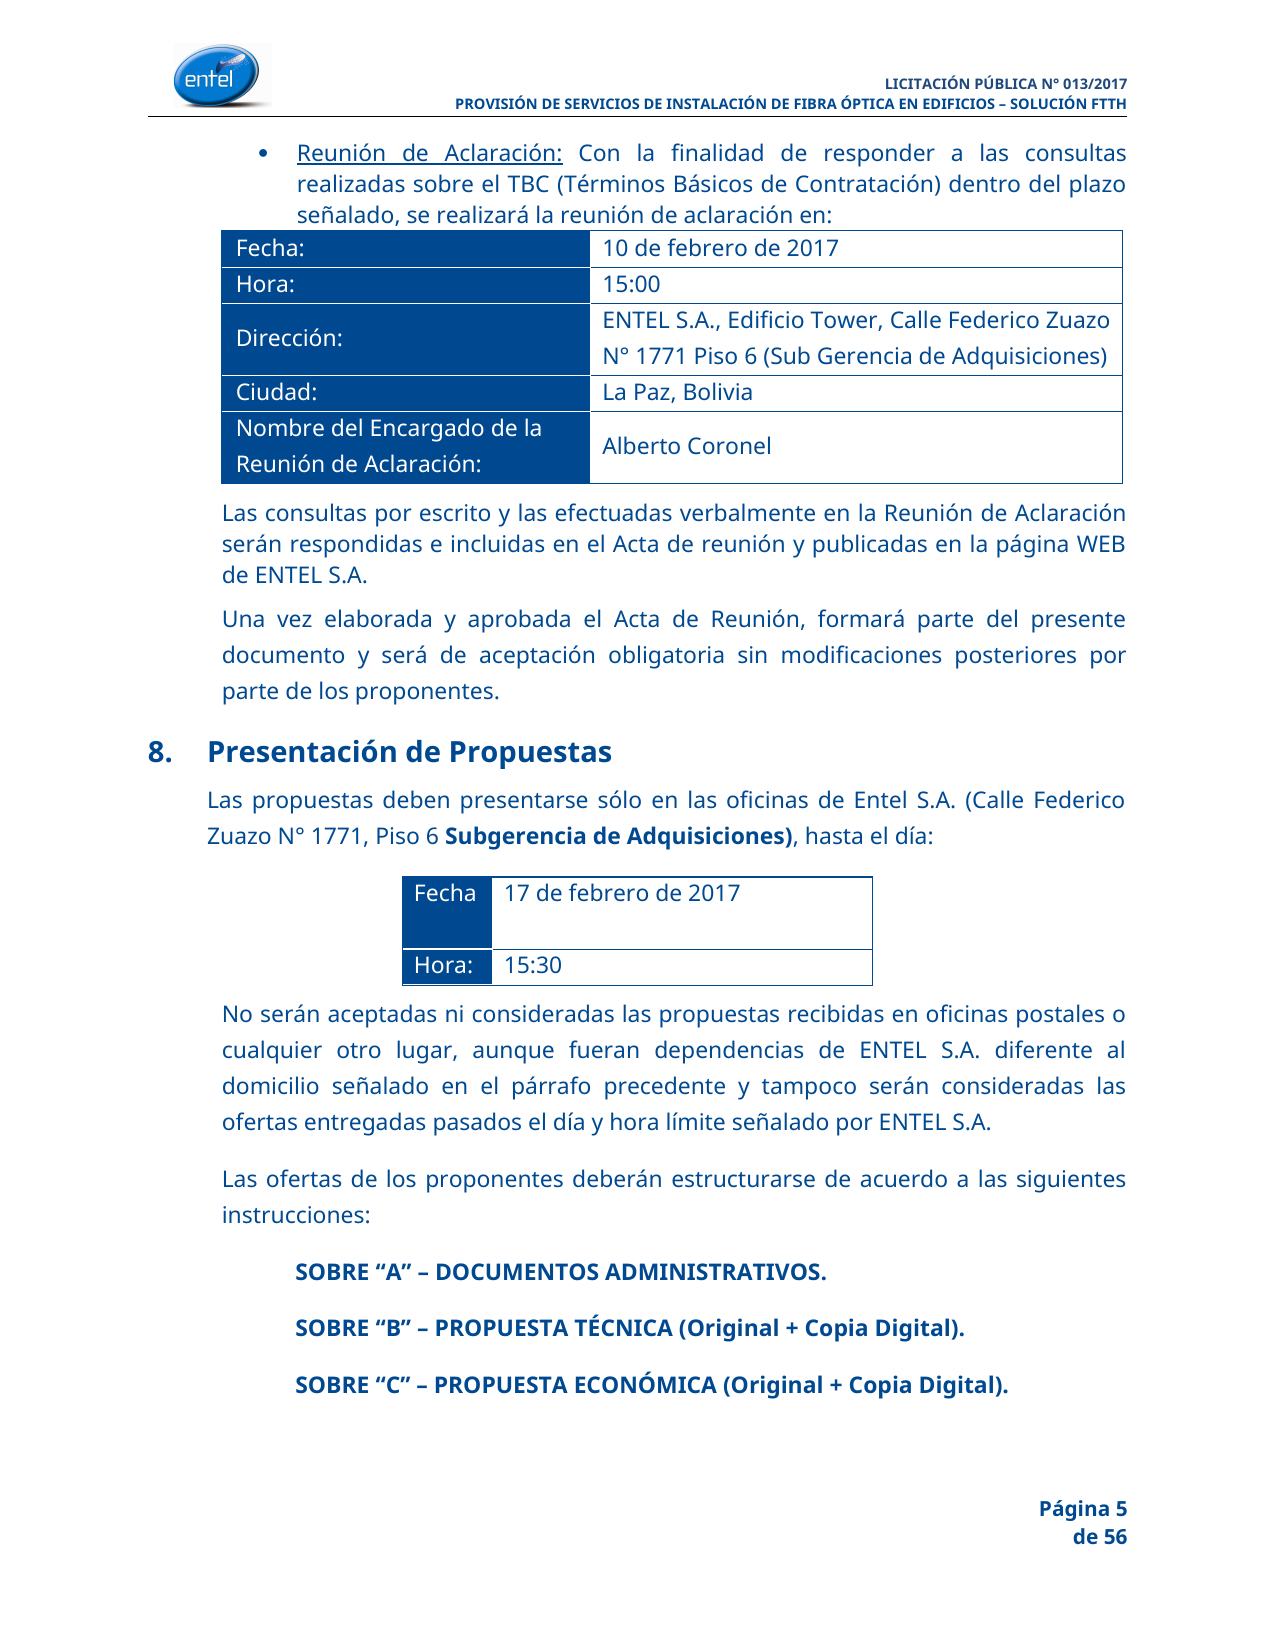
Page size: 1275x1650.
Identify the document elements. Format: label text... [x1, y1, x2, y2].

table_cell Alberto Coronel [591, 412, 1122, 483]
list Presentación de Propuestas [148, 731, 1127, 771]
text Una vez elaborada y aprobada el Acta de Reunión, formará parte del presente documento y será de aceptación obligatoria sin modificaciones posteriores por parte de los proponentes. [222, 603, 1127, 706]
list Las propuestas deben presentarse sólo en las oficinas de Entel S.A. (Calle Federico Zuazo N° 1771, Piso 6 Subgerencia de Adquisiciones), hasta el día: [207, 784, 1127, 851]
text SOBRE “A” – DOCUMENTOS ADMINISTRATIVOS. [222, 1255, 1127, 1287]
text No serán aceptadas ni consideradas las propuestas recibidas en oficinas postales o cualquier otro lugar, aunque fueran dependencias de ENTEL S.A. diferente al domicilio señalado en el párrafo precedente y tampoco serán consideradas las ofertas entregadas pasados el día y hora límite señalado por ENTEL S.A. [222, 998, 1127, 1137]
list Las consultas por escrito y las efectuadas verbalmente en la Reunión de Aclaración serán respondidas e incluidas en el Acta de reunión y publicadas en la página WEB de ENTEL S.A. [222, 497, 1127, 590]
table_cell La Paz, Bolivia [591, 376, 1122, 411]
table_header 10 de febrero de 2017 [591, 231, 1122, 267]
table_cell Nombre del Encargado de la Reunión de Aclaración: [222, 412, 590, 483]
table_cell Hora: [403, 950, 492, 984]
text SOBRE “B” – PROPUESTA TÉCNICA (Original + Copia Digital). [222, 1312, 1127, 1343]
picture [173, 43, 272, 108]
table_cell Dirección: [222, 304, 590, 375]
text Las ofertas de los proponentes deberán estructurarse de acuerdo a las siguientes instrucciones: [222, 1163, 1127, 1230]
table_header 17 de febrero de 2017 [493, 878, 872, 948]
table_cell Ciudad: [222, 376, 590, 411]
list Reunión de Aclaración: Con la finalidad de responder a las consultas realizadas sobre el TBC (Términos Básicos de Contratación) dentro del plazo señalado, se realizará la reunión de aclaración en: [259, 137, 1127, 230]
table_header Fecha: [222, 231, 590, 267]
table_cell 15:30 [493, 950, 872, 984]
table_cell Hora: [222, 268, 590, 303]
text SOBRE “C” – PROPUESTA ECONÓMICA (Original + Copia Digital). [222, 1369, 1127, 1400]
table_cell 15:00 [591, 268, 1122, 303]
table_header Fecha: [403, 878, 492, 948]
table_cell ENTEL S.A., Edificio Tower, Calle Federico Zuazo N° 1771 Piso 6 (Sub Gerencia de Adquisiciones) [591, 304, 1122, 375]
